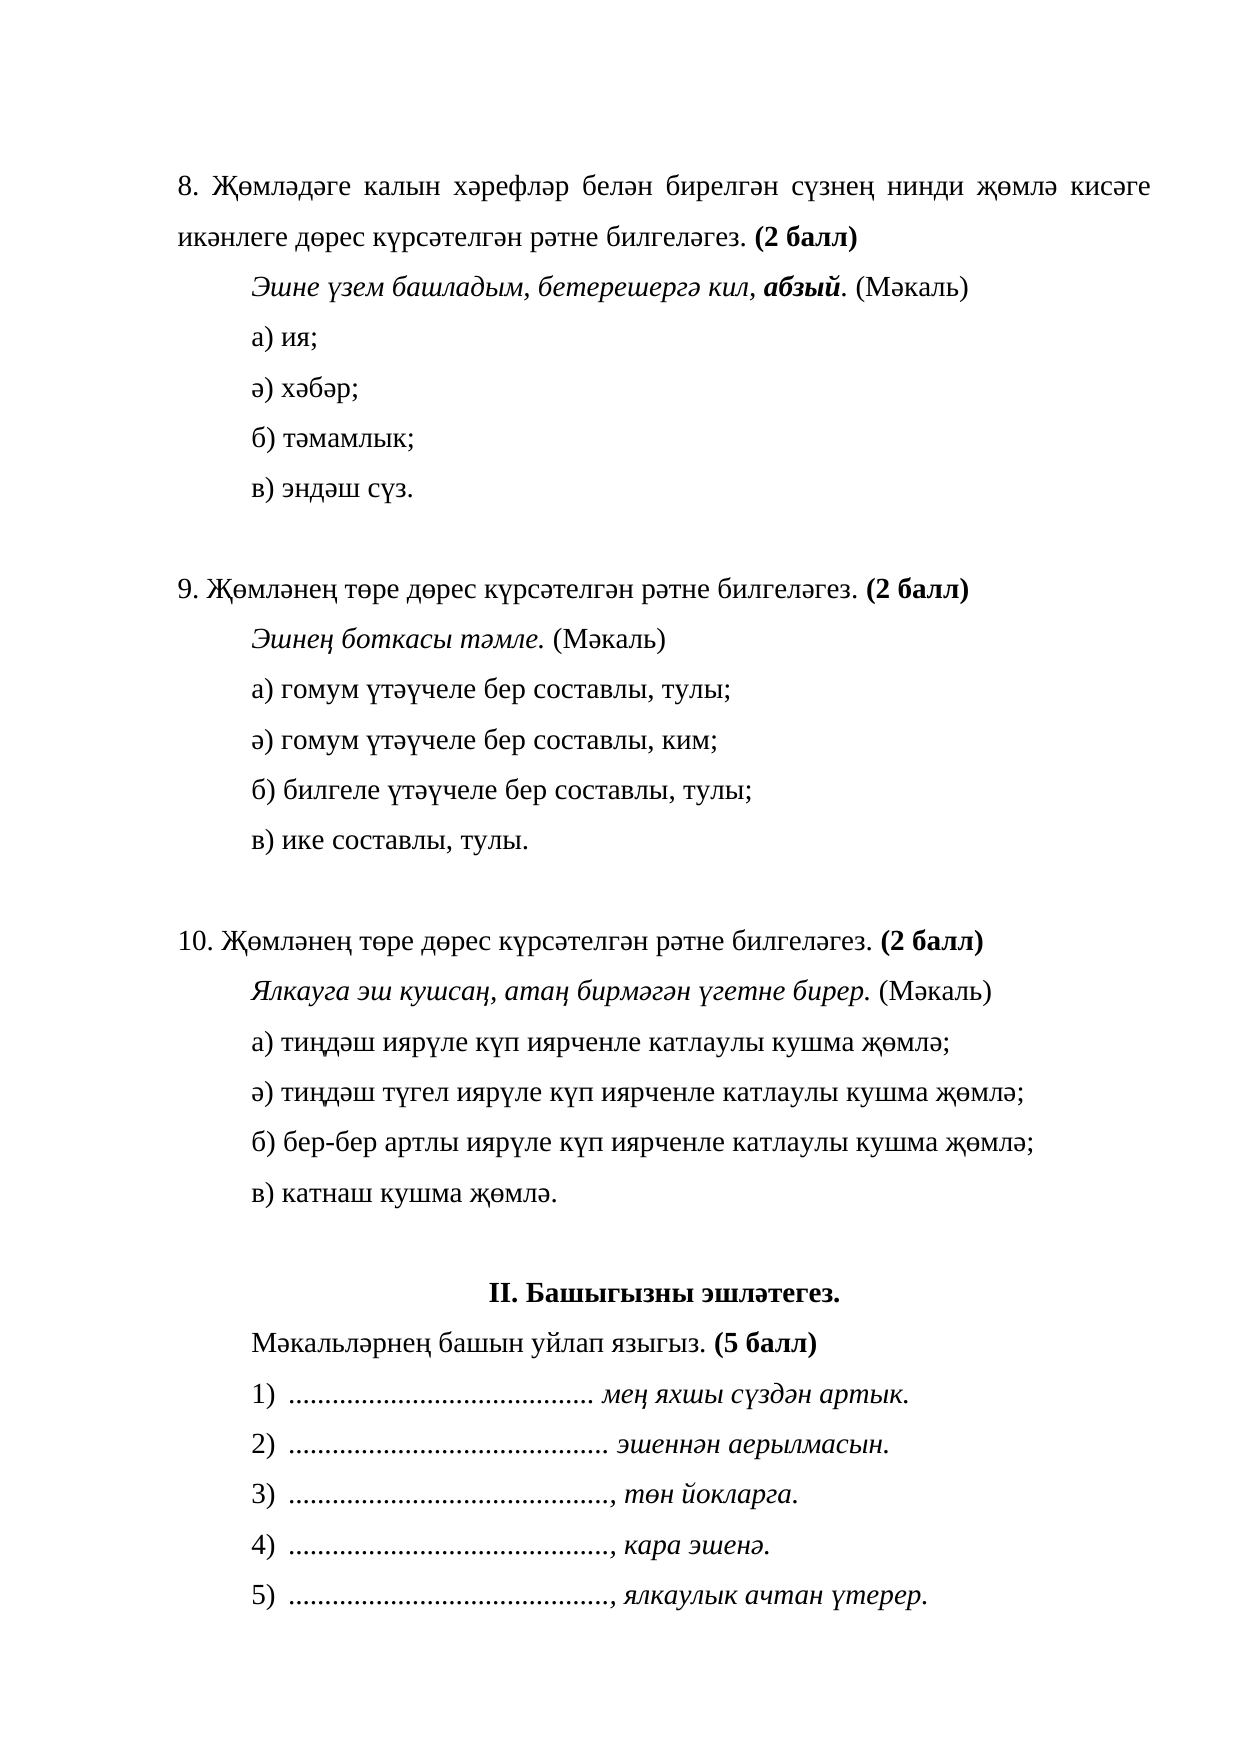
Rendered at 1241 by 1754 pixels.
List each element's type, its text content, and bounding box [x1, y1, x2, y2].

text 10. Җөмләнең төре дөрес күрсәтелгән рәтне билгеләгез. (2 балл) [177, 923, 1152, 957]
text а) ия; [177, 319, 1152, 353]
list ............................................, төн йокларга. [251, 1477, 1152, 1510]
text ә) хәбәр; [177, 370, 1152, 403]
text ә) тиңдәш түгел иярүле күп иярченле катлаулы кушма җөмлә; [177, 1074, 1152, 1108]
text в) ике составлы, тулы. [177, 822, 1152, 856]
text II. Башыгызны эшләтегез. [177, 1275, 1152, 1309]
text в) эндәш сүз. [177, 470, 1152, 504]
text б) тәмамлык; [177, 420, 1152, 453]
text Ялкауга эш кушсаң, атаң бирмәгән үгетне бирер. (Мәкаль) [177, 973, 1152, 1007]
text 9. Җөмләнең төре дөрес күрсәтелгән рәтне билгеләгез. (2 балл) [177, 571, 1152, 604]
list .......................................... мең яхшы сүздән артык. [251, 1376, 1152, 1409]
text Эшне үзем башладым, бетерешергә кил, абзый. (Мәкаль) [177, 269, 1152, 303]
text а) тиңдәш иярүле күп иярченле катлаулы кушма җөмлә; [177, 1024, 1152, 1057]
list ............................................, кара эшенә. [251, 1527, 1152, 1560]
text Мәкальләрнең башын уйлап языгыз. (5 балл) [177, 1326, 1152, 1359]
text 8. Җөмләдәге калын хәрефләр белән бирелгән сүзнең нинди җөмлә кисәге икәнлеге дөрес күрсәтелгән рәтне билгеләгез. (2 балл) [177, 168, 1152, 252]
text Эшнең боткасы тәмле. (Мәкаль) [177, 621, 1152, 655]
list ............................................, ялкаулык ачтан үтерер. [251, 1577, 1152, 1611]
text в) катнаш кушма җөмлә. [177, 1175, 1152, 1208]
text б) бер-бер артлы иярүле күп иярченле катлаулы кушма җөмлә; [177, 1124, 1152, 1158]
text а) гомум үтәүчеле бер составлы, тулы; [177, 672, 1152, 705]
text ә) гомум үтәүчеле бер составлы, ким; [177, 722, 1152, 755]
text б) билгеле үтәүчеле бер составлы, тулы; [177, 772, 1152, 806]
list ............................................ эшеннән аерылмасын. [251, 1426, 1152, 1460]
